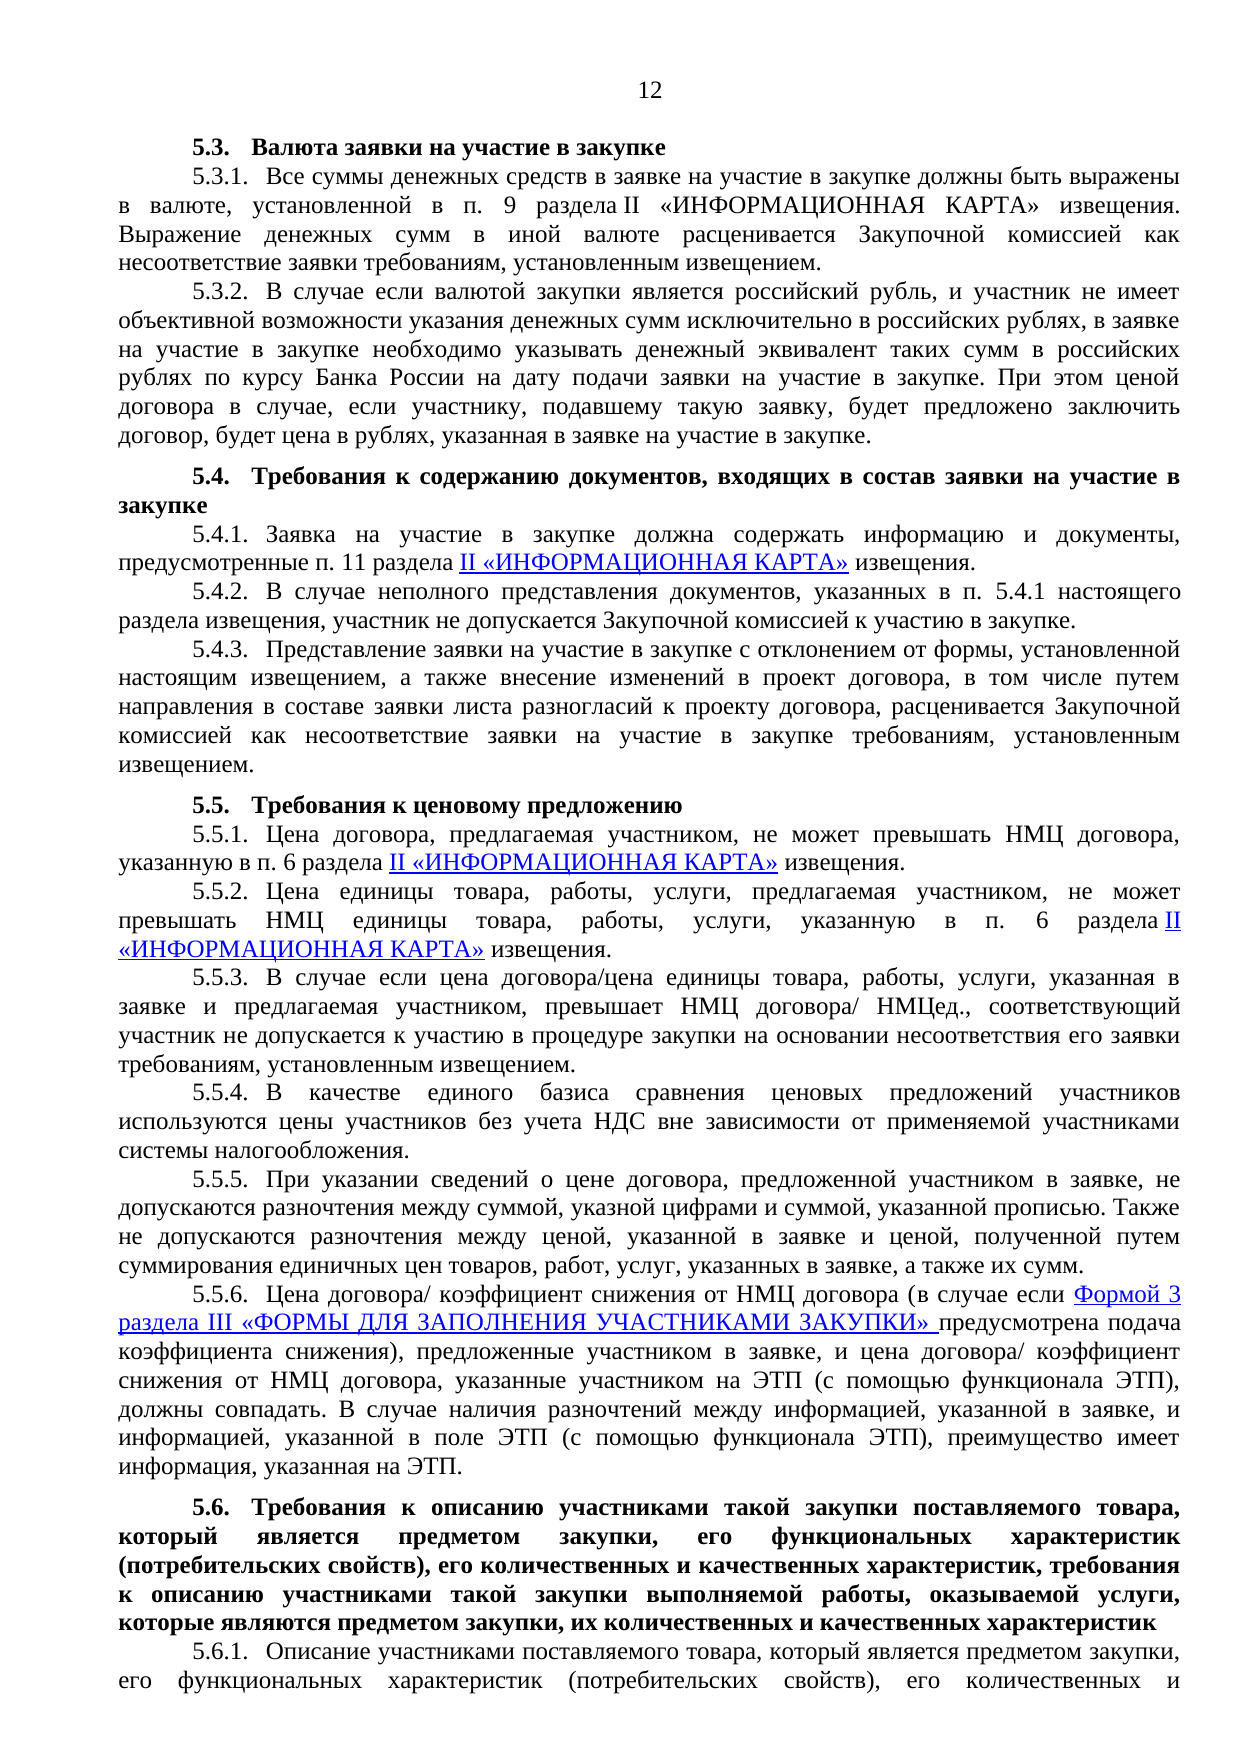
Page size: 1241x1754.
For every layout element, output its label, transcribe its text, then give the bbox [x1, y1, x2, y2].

list Требования к описанию участниками такой закупки поставляемого товара, который является предметом закупки, его функциональных характеристик (потребительских свойств), его количественных и качественных характеристик, требования к описанию участниками такой закупки выполняемой работы, оказываемой услуги, которые являются предметом закупки, их количественных и качественных характеристик [118, 1492, 1181, 1636]
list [118, 1636, 1181, 1694]
list Все суммы денежных средств в заявке на участие в закупке должны быть выражены в валюте, установленной в п. 9 раздела II «ИНФОРМАЦИОННАЯ КАРТА» извещения. Выражение денежных сумм в иной валюте расценивается Закупочной комиссией как несоответствие заявки требованиям, установленным извещением. [118, 161, 1181, 276]
list Требования к содержанию документов, входящих в состав заявки на участие в закупке [118, 461, 1181, 519]
list В случае если валютой закупки является российский рубль, и участник не имеет объективной возможности указания денежных сумм исключительно в российских рублях, в заявке на участие в закупке необходимо указывать денежный эквивалент таких сумм в российских рублях по курсу Банка России на дату подачи заявки на участие в закупке. При этом ценой договора в случае, если участнику, подавшему такую заявку, будет предложено заключить договор, будет цена в рублях, указанная в заявке на участие в закупке. [118, 276, 1181, 449]
list В случае если цена договора/цена единицы товара, работы, услуги, указанная в заявке и предлагаемая участником, превышает НМЦ договора/ НМЦед., соответствующий участник не допускается к участию в процедуре закупки на основании несоответствия его заявки требованиям, установленным извещением. [118, 962, 1181, 1077]
list Валюта заявки на участие в закупке [118, 132, 1181, 161]
list В качестве единого базиса сравнения ценовых предложений участников используются цены участников без учета НДС вне зависимости от применяемой участниками системы налогообложения. [118, 1077, 1181, 1164]
list Цена договора/ коэффициент снижения от НМЦ договора (в случае если Формой 3 раздела III «ФОРМЫ ДЛЯ ЗАПОЛНЕНИЯ УЧАСТНИКАМИ ЗАКУПКИ» предусмотрена подача коэффициента снижения), предложенные участником в заявке, и цена договора/ коэффициент снижения от НМЦ договора, указанные участником на ЭТП (с помощью функционала ЭТП), должны совпадать. В случае наличия разночтений между информацией, указанной в заявке, и информацией, указанной в поле ЭТП (с помощью функционала ЭТП), преимущество имеет информация, указанная на ЭТП. [118, 1279, 1181, 1480]
list Заявка на участие в закупке должна содержать информацию и документы, предусмотренные п. 11 раздела II «ИНФОРМАЦИОННАЯ КАРТА» извещения. [118, 519, 1181, 576]
list Требования к ценовому предложению [118, 790, 1181, 819]
list В случае неполного представления документов, указанных в п. 5.4.1 настоящего раздела извещения, участник не допускается Закупочной комиссией к участию в закупке. [118, 576, 1181, 634]
list Представление заявки на участие в закупке с отклонением от формы, установленной настоящим извещением, а также внесение изменений в проект договора, в том числе путем направления в составе заявки листа разногласий к проекту договора, расценивается Закупочной комиссией как несоответствие заявки на участие в закупке требованиям, установленным извещением. [118, 634, 1181, 777]
list Цена единицы товара, работы, услуги, предлагаемая участником, не может превышать НМЦ единицы товара, работы, услуги, указанную в п. 6 раздела II «ИНФОРМАЦИОННАЯ КАРТА» извещения. [118, 876, 1181, 962]
list Цена договора, предлагаемая участником, не может превышать НМЦ договора, указанную в п. 6 раздела II «ИНФОРМАЦИОННАЯ КАРТА» извещения. [118, 819, 1181, 876]
list При указании сведений о цене договора, предложенной участником в заявке, не допускаются разночтения между суммой, указной цифрами и суммой, указанной прописью. Также не допускаются разночтения между ценой, указанной в заявке и ценой, полученной путем суммирования единичных цен товаров, работ, услуг, указанных в заявке, а также их сумм. [118, 1164, 1181, 1279]
